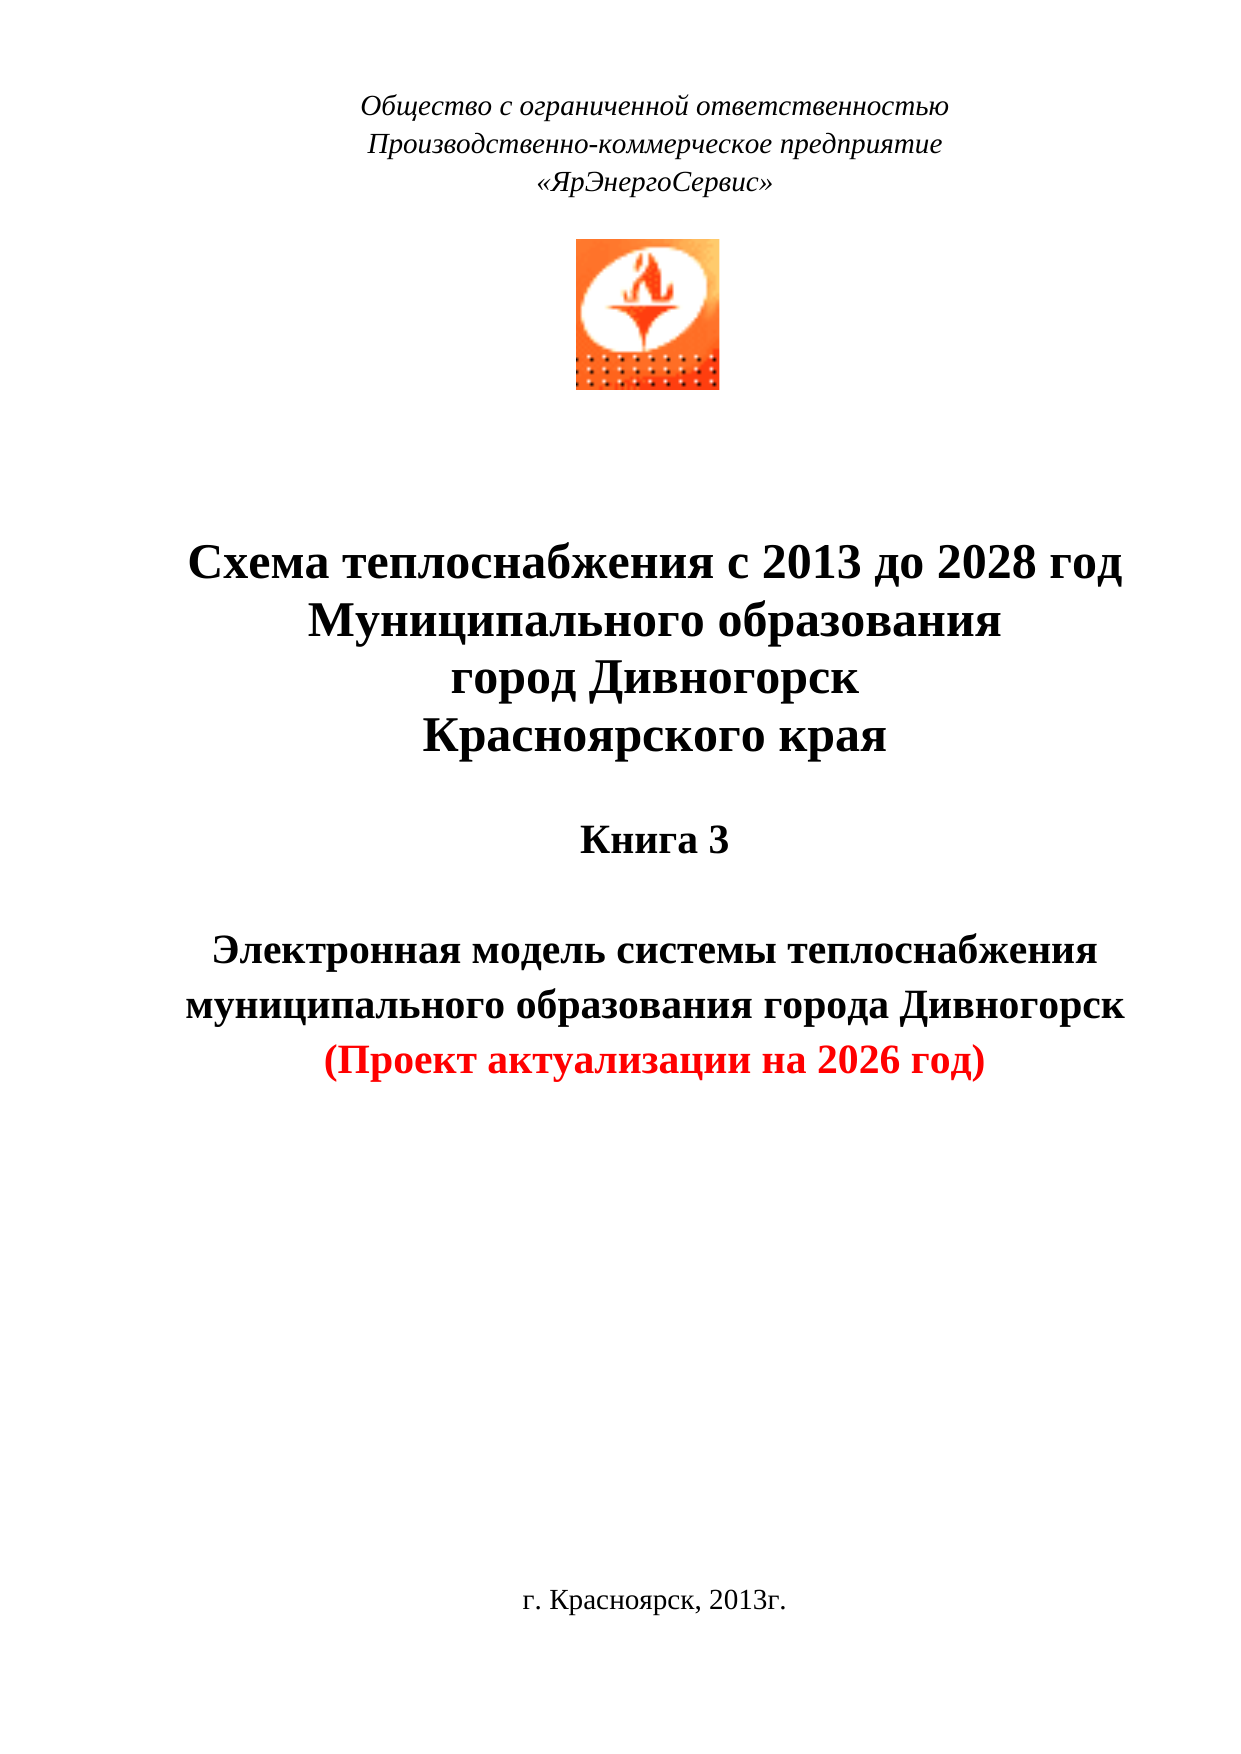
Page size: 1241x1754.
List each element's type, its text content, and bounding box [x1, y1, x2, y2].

text город Дивногорск Красноярского края [422, 647, 887, 762]
text Общество с ограниченной ответственностью Производственно-коммерческое предприятие [359, 88, 950, 160]
text «ЯрЭнергоСервис» [359, 165, 950, 198]
text Книга 3 [359, 815, 950, 863]
text Электронная модель системы теплоснабжения муниципального образования города Дивногорск [184, 925, 1125, 1028]
picture [576, 239, 720, 390]
text г. Красноярск, 2013г. [359, 1582, 950, 1616]
text Схема теплоснабжения с 2013 до 2028 год Муниципального образования [184, 532, 1125, 647]
text (Проект актуализации на 2026 год) [184, 1035, 1125, 1083]
